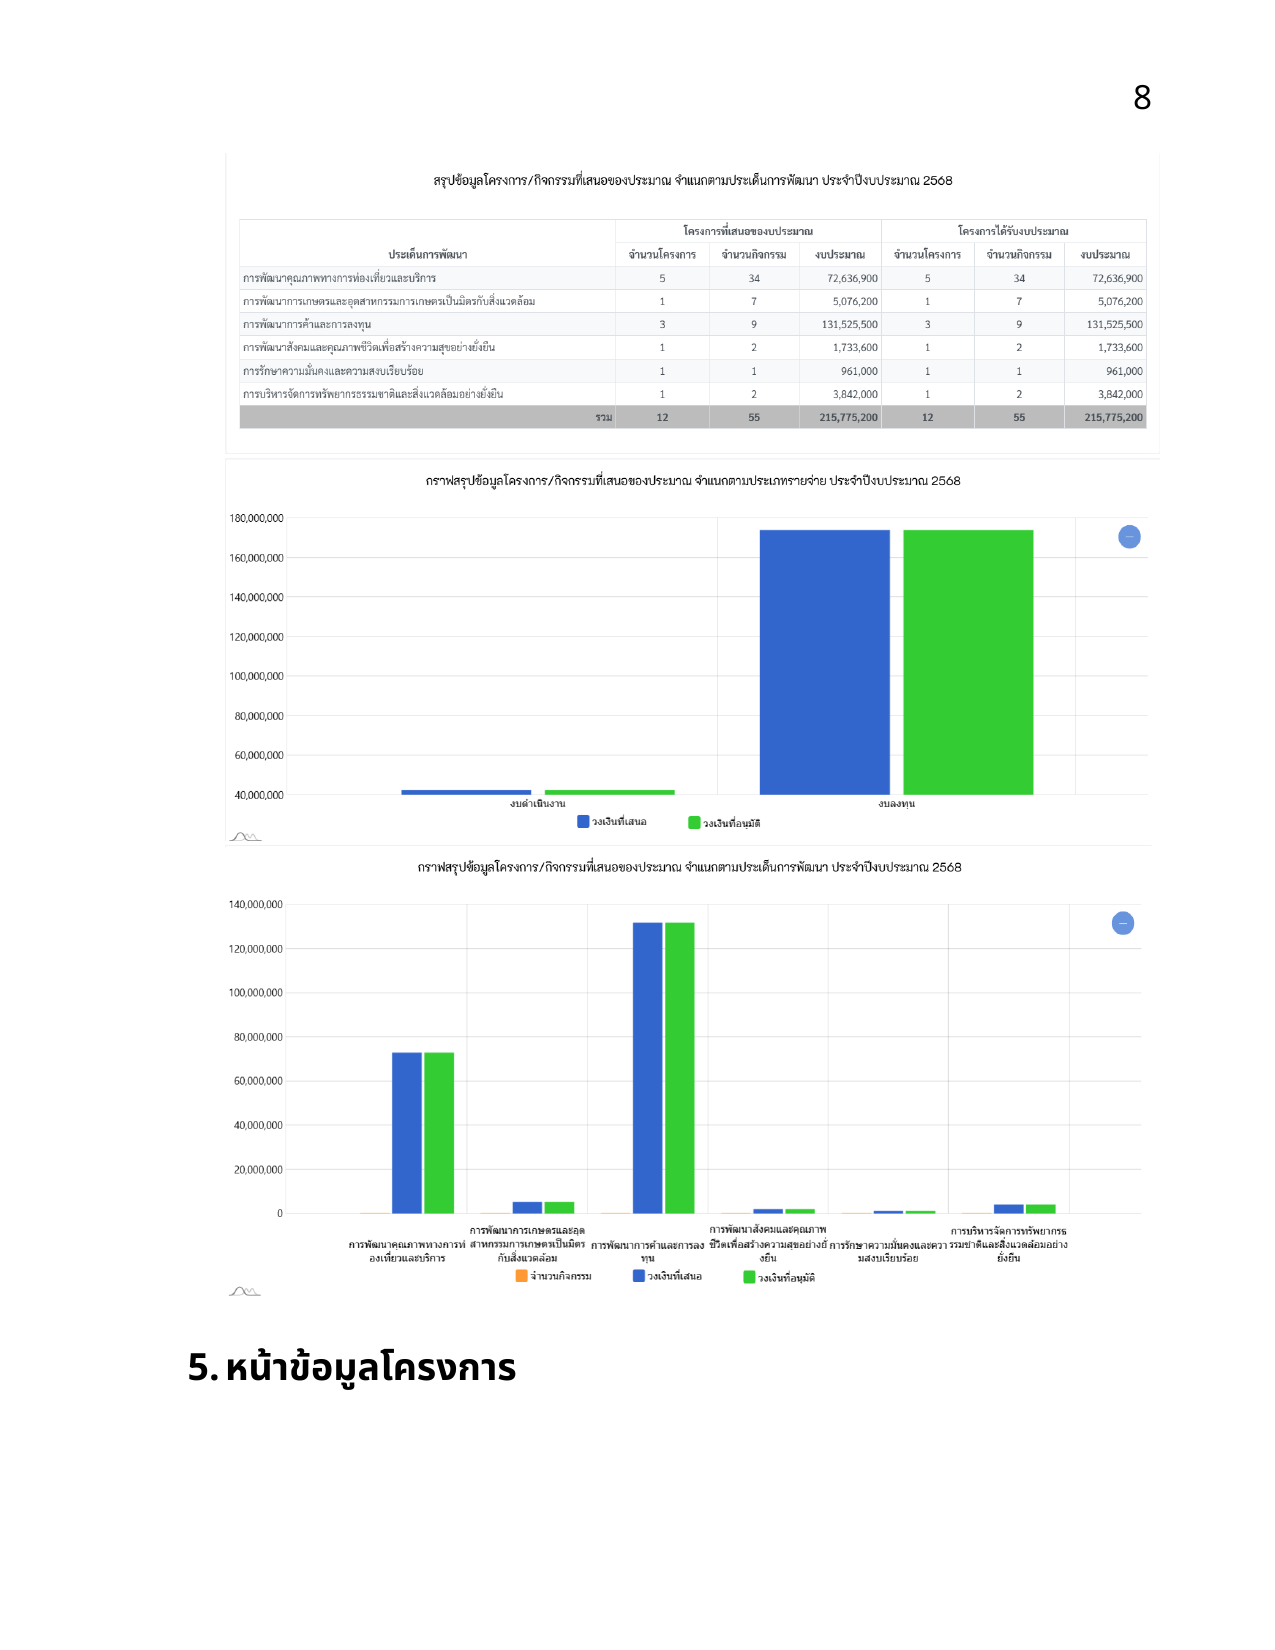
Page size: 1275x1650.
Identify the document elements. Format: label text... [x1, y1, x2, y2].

picture [225, 153, 1160, 454]
picture [225, 458, 1160, 841]
picture [225, 845, 1152, 1296]
list หน้าข้อมูลโครงการ [187, 1340, 1152, 1397]
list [187, 153, 1152, 1335]
